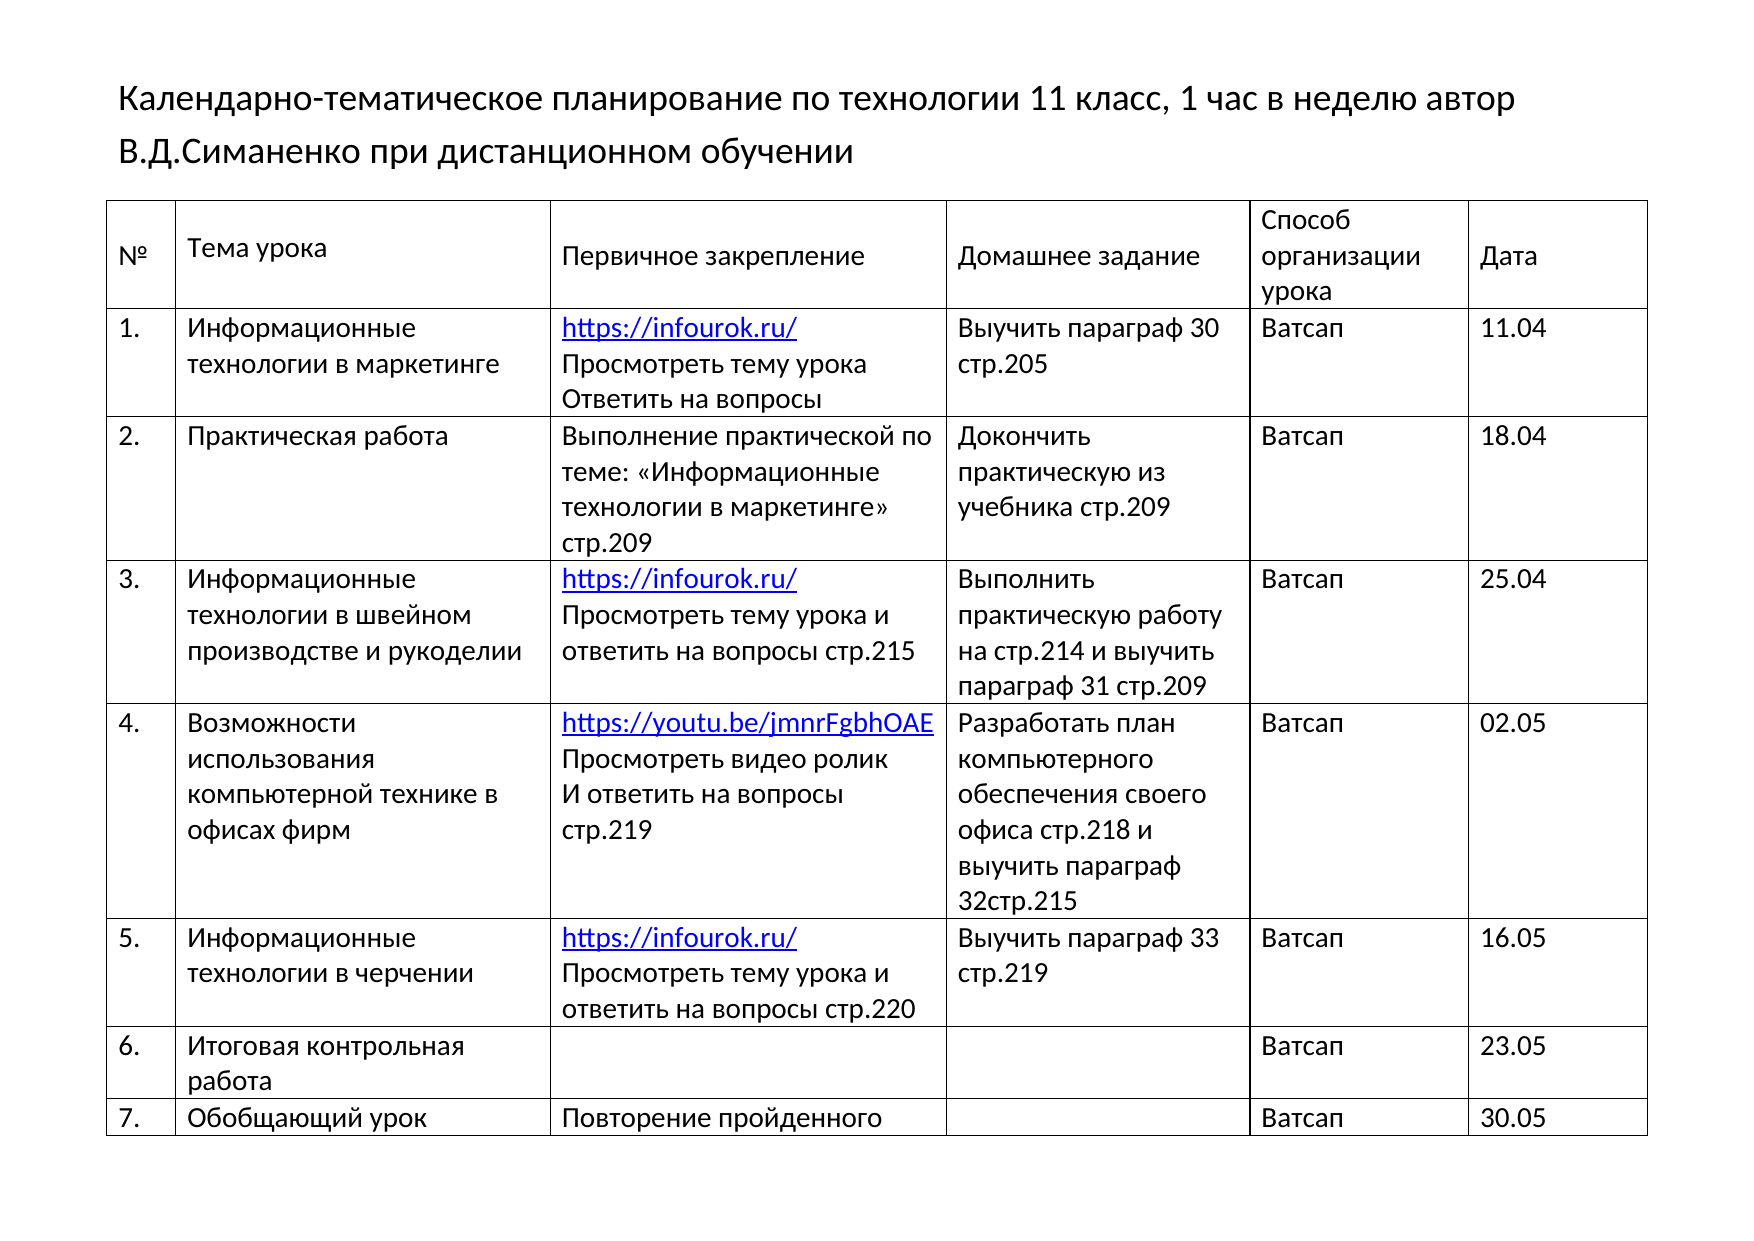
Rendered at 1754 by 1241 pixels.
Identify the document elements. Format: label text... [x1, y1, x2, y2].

table_cell 1. [107, 309, 175, 416]
table_cell 02.05 [1469, 704, 1647, 918]
table_cell Выучить параграф 33 стр.219 [947, 919, 1249, 1026]
table_cell Ватсап [1251, 417, 1468, 559]
table_cell 4. [107, 704, 175, 918]
table_cell Итоговая контрольная работа [176, 1027, 550, 1098]
table_cell Докончить практическую из учебника стр.209 [947, 417, 1249, 559]
table_header Домашнее задание [947, 201, 1249, 308]
table_cell Ватсап [1251, 704, 1468, 918]
table_cell Обобщающий урок [176, 1099, 550, 1135]
table_cell 6. [107, 1027, 175, 1098]
table_cell Информационные технологии в маркетинге [176, 309, 550, 416]
table_cell Выполнить практическую работу на стр.214 и выучить параграф 31 стр.209 [947, 561, 1249, 703]
table_cell Информационные технологии в швейном производстве и рукоделии [176, 561, 550, 703]
table_cell Повторение пройденного [551, 1099, 946, 1135]
table_cell 3. [107, 561, 175, 703]
table_cell https://infourok.ru/ Просмотреть тему урока Ответить на вопросы [551, 309, 946, 416]
table_cell Выполнение практической по теме: «Информационные технологии в маркетинге» стр.209 [551, 417, 946, 559]
table_cell 5. [107, 919, 175, 1026]
table_cell https://infourok.ru/ Просмотреть тему урока и ответить на вопросы стр.215 [551, 561, 946, 703]
table_cell Ватсап [1251, 309, 1468, 416]
table_cell Возможности использования компьютерной технике в офисах фирм [176, 704, 550, 918]
table_cell 11.04 [1469, 309, 1647, 416]
table_cell 30.05 [1469, 1099, 1647, 1135]
table_cell [551, 1027, 946, 1098]
table_cell Ватсап [1251, 919, 1468, 1026]
table_cell Информационные технологии в черчении [176, 919, 550, 1026]
text Календарно-тематическое планирование по технологии 11 класс, 1 час в неделю автор В.Д.Симаненко при дистанционном обучении [118, 74, 1636, 172]
table_header № [107, 201, 175, 308]
table_cell Практическая работа [176, 417, 550, 559]
table_header Способ организации урока [1251, 201, 1468, 308]
table_cell 2. [107, 417, 175, 559]
table_cell 18.04 [1469, 417, 1647, 559]
table_cell https://infourok.ru/ Просмотреть тему урока и ответить на вопросы стр.220 [551, 919, 946, 1026]
table_cell [947, 1027, 1249, 1098]
table_cell [947, 1099, 1249, 1135]
table_cell Ватсап [1251, 561, 1468, 703]
table_cell Ватсап [1251, 1027, 1468, 1098]
table_header Тема урока [176, 201, 550, 308]
table_cell 7. [107, 1099, 175, 1135]
table_cell 25.04 [1469, 561, 1647, 703]
table_cell 16.05 [1469, 919, 1647, 1026]
table_cell Выучить параграф 30 стр.205 [947, 309, 1249, 416]
table_header Первичное закрепление [551, 201, 946, 308]
table_header Дата [1469, 201, 1647, 308]
table_cell 23.05 [1469, 1027, 1647, 1098]
table_cell Разработать план компьютерного обеспечения своего офиса стр.218 и выучить параграф 32стр.215 [947, 704, 1249, 918]
table_cell Ватсап [1251, 1099, 1468, 1135]
table_cell https://youtu.be/jmnrFgbhOAE Просмотреть видео ролик И ответить на вопросы стр.219 [551, 704, 946, 918]
